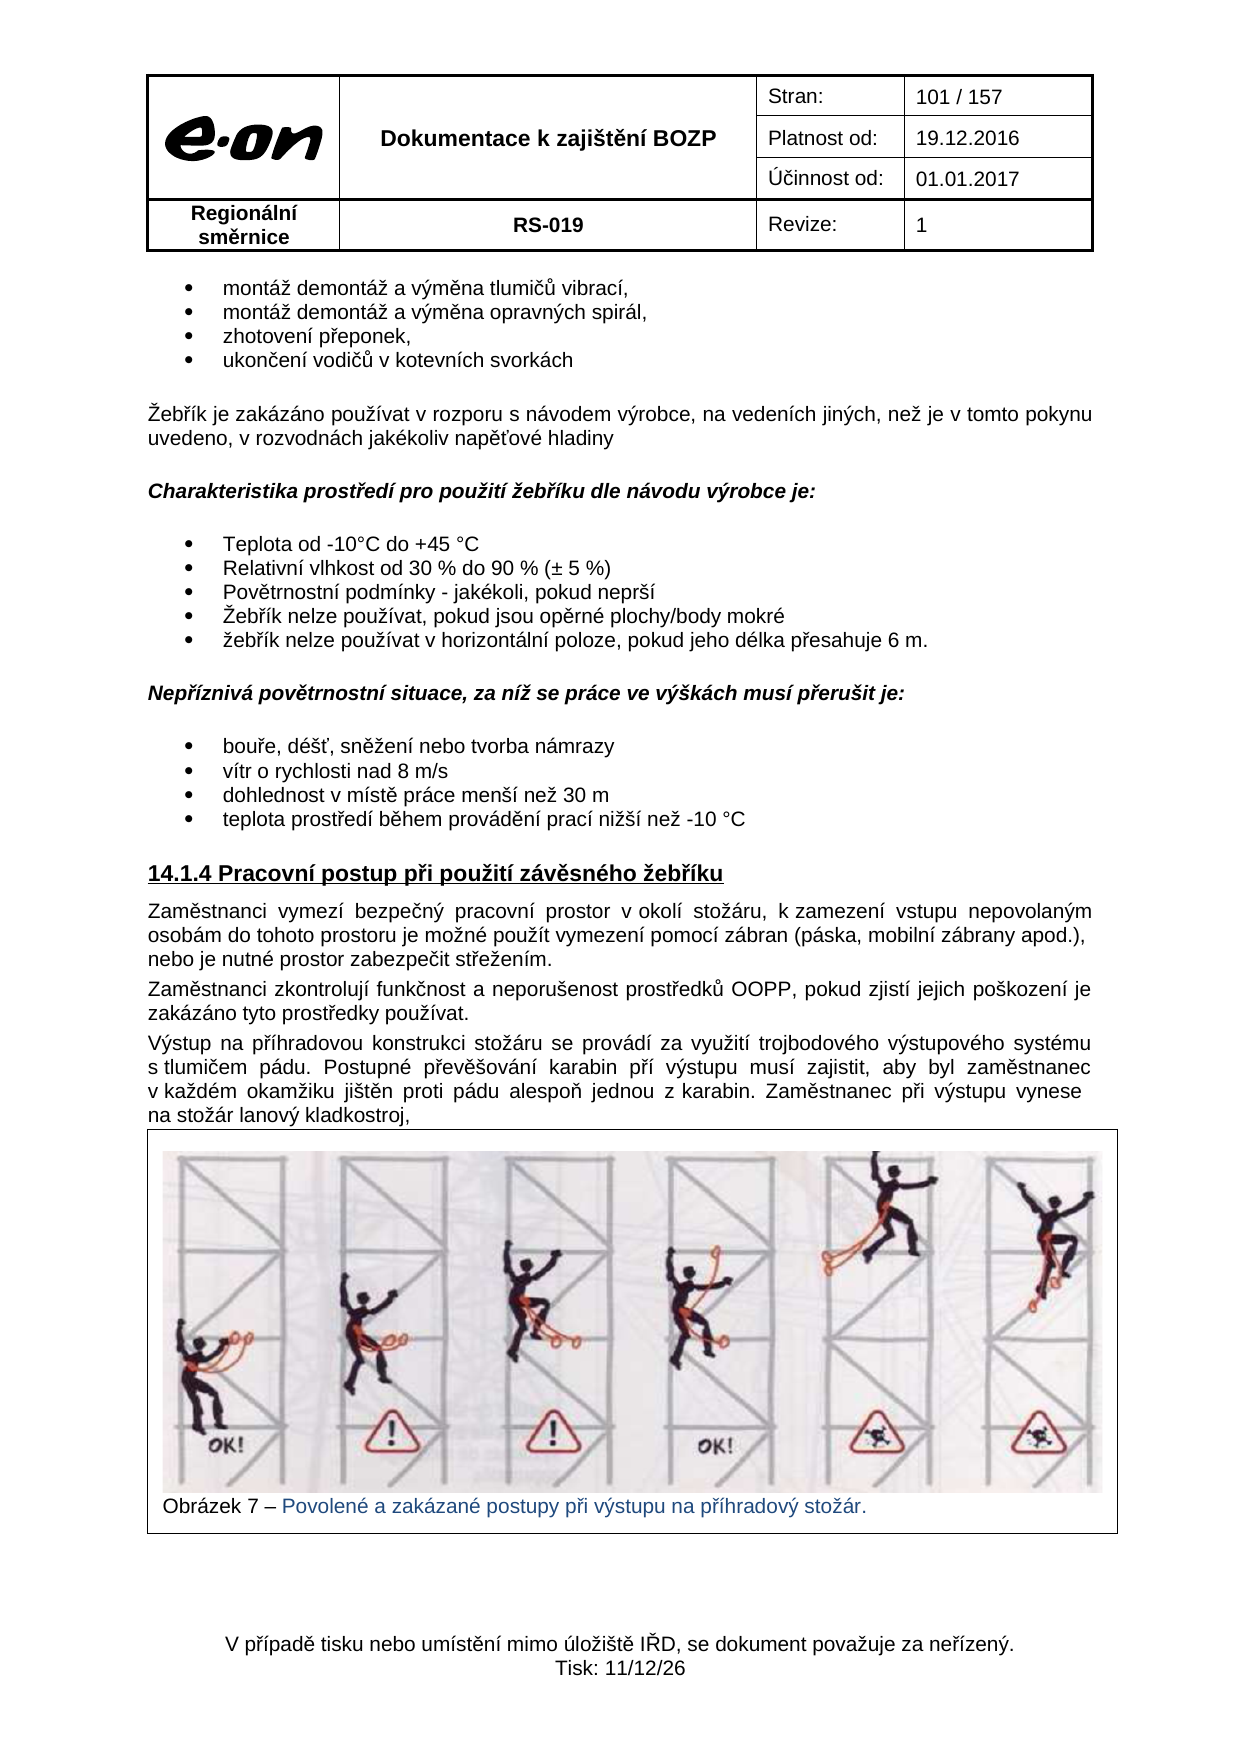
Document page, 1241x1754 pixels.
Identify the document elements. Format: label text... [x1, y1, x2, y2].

list dohlednost v místě práce menší než 30 m [185, 782, 1092, 807]
list montáž demontáž a výměna opravných spirál, [185, 300, 1092, 324]
picture [162, 1151, 1103, 1493]
list ukončení vodičů v kotevních svorkách [185, 348, 1092, 372]
list žebřík nelze používat v horizontální poloze, pokud jeho délka přesahuje 6 m. [185, 628, 1092, 652]
list montáž demontáž a výměna tlumičů vibrací, [185, 276, 1092, 300]
text Charakteristika prostředí pro použití žebříku dle návodu výrobce je: [148, 479, 1092, 503]
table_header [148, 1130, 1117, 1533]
text Zaměstnanci vymezí bezpečný pracovní prostor v okolí stožáru, k zamezení vstupu nepovolaným osobám do tohoto prostoru je možné použít vymezení pomocí zábran (páska, mobilní zábrany apod.), nebo je nutné prostor zabezpečit střežením. [148, 899, 1092, 971]
list Relativní vlhkost od 30 % do 90 % (± 5 %) [185, 556, 1092, 580]
text Žebřík je zakázáno používat v rozporu s návodem výrobce, na vedeních jiných, než je v tomto pokynu uvedeno, v rozvodnách jakékoliv napěťové hladiny [148, 402, 1092, 449]
list zhotovení přeponek, [185, 324, 1092, 348]
title 14.1.4 Pracovní postup při použití závěsného žebříku [148, 860, 1092, 886]
text Nepříznivá povětrnostní situace, za níž se práce ve výškách musí přerušit je: [148, 681, 1092, 705]
list vítr o rychlosti nad 8 m/s [185, 758, 1092, 782]
list Povětrnostní podmínky - jakékoli, pokud neprší [185, 580, 1092, 604]
list bouře, déšť, sněžení nebo tvorba námrazy [185, 734, 1092, 758]
list Žebřík nelze používat, pokud jsou opěrné plochy/body mokré [185, 604, 1092, 628]
list teplota prostředí během provádění prací nižší než -10 °C [185, 807, 1092, 831]
list Teplota od -10°C do +45 °C [185, 532, 1092, 556]
text Výstup na příhradovou konstrukci stožáru se provádí za využití trojbodového výstupového systému s tlumičem pádu. Postupné převěšování karabin pří výstupu musí zajistit, aby byl zaměstnanec v každém okamžiku jištěn proti pádu alespoň jednou z karabin. Zaměstnanec při výstupu vynese na stožár lanový kladkostroj, [148, 1031, 1092, 1127]
text Zaměstnanci zkontrolují funkčnost a neporušenost prostředků OOPP, pokud zjistí jejich poškození je zakázáno tyto prostředky používat. [148, 977, 1092, 1025]
